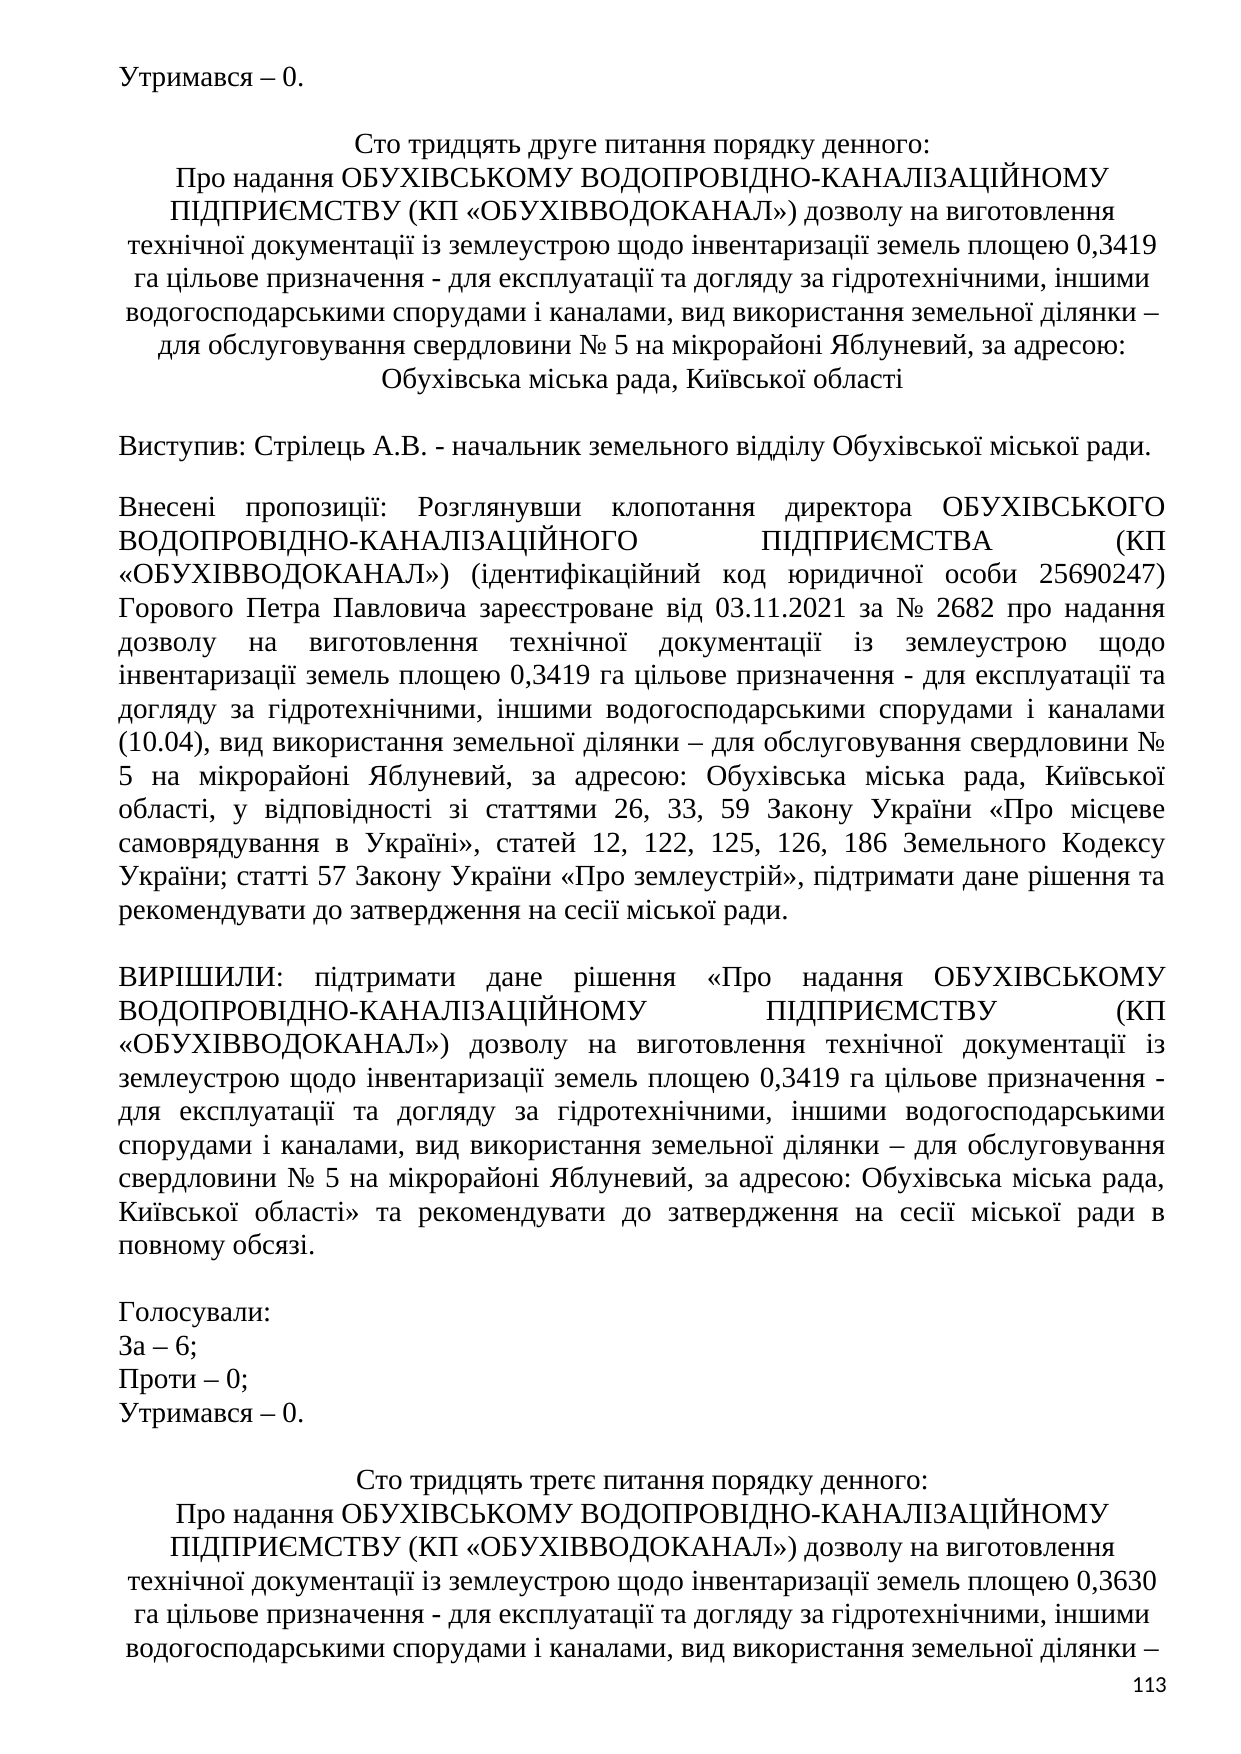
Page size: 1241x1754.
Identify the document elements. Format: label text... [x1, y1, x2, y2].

text Внесені пропозиції: Розглянувши клопотання директора ОБУХІВСЬКОГО ВОДОПРОВІДНО-КАНАЛІЗАЦІЙНОГО ПІДПРИЄМСТВА (КП «ОБУХІВВОДОКАНАЛ») (ідентифікаційний код юридичної особи 25690247) Горового Петра Павловича зареєстроване від 03.11.2021 за № 2682 про надання дозволу на виготовлення технічної документації із землеустрою щодо інвентаризації земель площею 0,3419 га цільове призначення - для експлуатації та догляду за гідротехнічними, іншими водогосподарськими спорудами і каналами (10.04), вид використання земельної ділянки – для обслуговування свердловини № 5 на мікрорайоні Яблуневий, за адресою: Обухівська міська рада, Київської області, у відповідності зі статтями 26, 33, 59 Закону України «Про місцеве самоврядування в Україні», статей 12, 122, 125, 126, 186 Земельного Кодексу України; статті 57 Закону України «Про землеустрій», підтримати дане рішення та рекомендувати до затвердження на сесії міської ради. [118, 489, 1167, 926]
text Виступив: Стрілець А.В. - начальник земельного відділу Обухівської міської ради. [118, 428, 1167, 462]
text Проти – 0; [118, 1362, 1167, 1395]
text Утримався – 0. [118, 59, 1167, 93]
text За – 6; [118, 1328, 1167, 1362]
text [118, 1496, 1167, 1663]
text Сто тридцять третє питання порядку денного: [118, 1462, 1167, 1496]
text Сто тридцять друге питання порядку денного: [118, 126, 1167, 160]
text Про надання ОБУХІВСЬКОМУ ВОДОПРОВІДНО-КАНАЛІЗАЦІЙНОМУ ПІДПРИЄМСТВУ (КП «ОБУХІВВОДОКАНАЛ») дозволу на виготовлення технічної документації із землеустрою щодо інвентаризації земель площею 0,3419 га цільове призначення - для експлуатації та догляду за гідротехнічними, іншими водогосподарськими спорудами і каналами, вид використання земельної ділянки – для обслуговування свердловини № 5 на мікрорайоні Яблуневий, за адресою: Обухівська міська рада, Київської області [118, 160, 1167, 394]
text ВИРІШИЛИ: підтримати дане рішення «Про надання ОБУХІВСЬКОМУ ВОДОПРОВІДНО-КАНАЛІЗАЦІЙНОМУ ПІДПРИЄМСТВУ (КП «ОБУХІВВОДОКАНАЛ») дозволу на виготовлення технічної документації із землеустрою щодо інвентаризації земель площею 0,3419 га цільове призначення - для експлуатації та догляду за гідротехнічними, іншими водогосподарськими спорудами і каналами, вид використання земельної ділянки – для обслуговування свердловини № 5 на мікрорайоні Яблуневий, за адресою: Обухівська міська рада, Київської області» та рекомендувати до затвердження на сесії міської ради в повному обсязі. [118, 959, 1167, 1261]
text Утримався – 0. [118, 1395, 1167, 1429]
text Голосували: [118, 1294, 1167, 1328]
